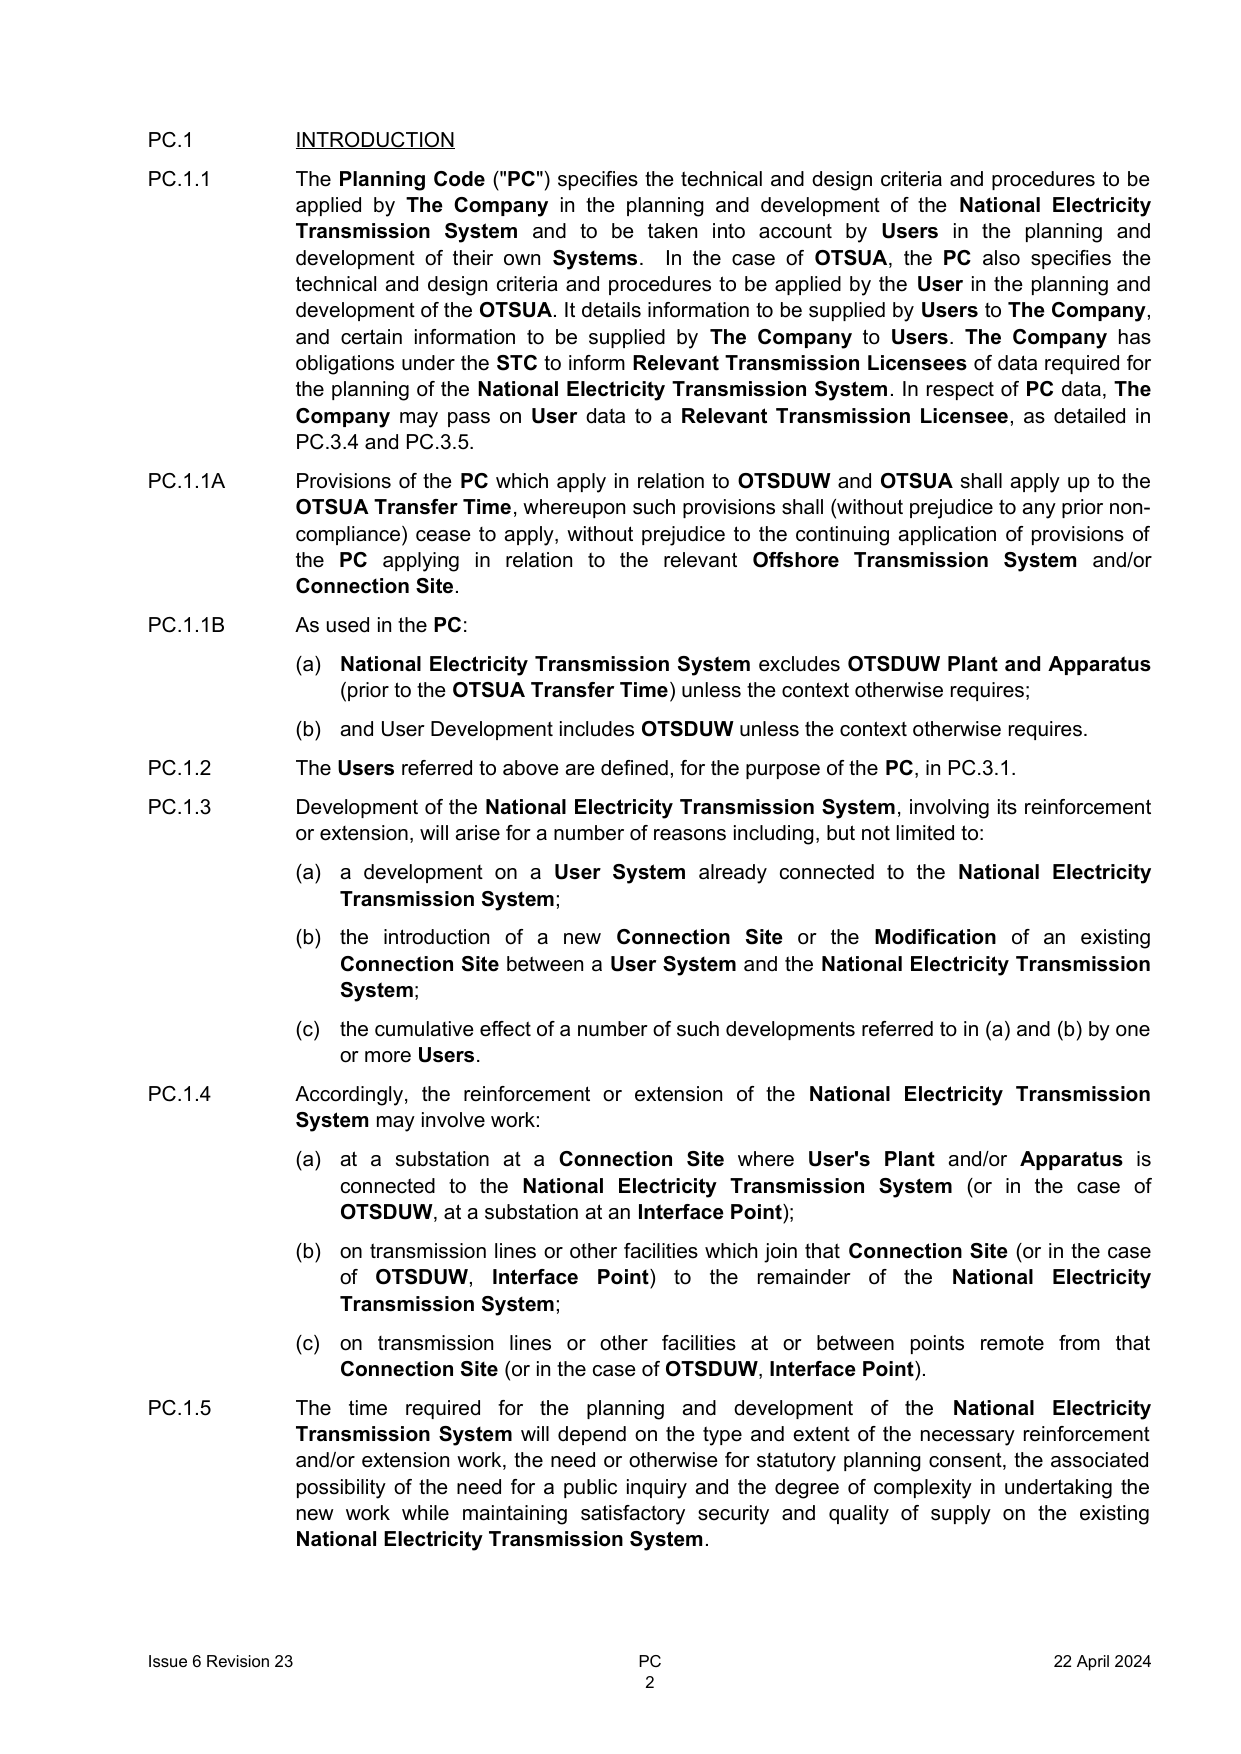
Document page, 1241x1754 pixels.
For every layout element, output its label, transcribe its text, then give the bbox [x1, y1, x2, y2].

text (c) on transmission lines or other facilities at or between points remote from that Connection Site (or in the case of OTSDUW, Interface Point). [295, 1330, 1152, 1381]
text PC.1.2 The Users referred to above are defined, for the purpose of the PC, in PC.3.1. [148, 756, 1152, 780]
text PC.1.3 Development of the National Electricity Transmission System, involving its reinforcement or extension, will arise for a number of reasons including, but not limited to: [148, 795, 1152, 845]
text PC.1.1 The Planning Code ("PC") specifies the technical and design criteria and procedures to be applied by The Company in the planning and development of the National Electricity Transmission System and to be taken into account by Users in the planning and development of their own Systems. In the case of OTSUA, the PC also specifies the technical and design criteria and procedures to be applied by the User in the planning and development of the OTSUA. It details information to be supplied by Users to The Company, and certain information to be supplied by The Company to Users. The Company has obligations under the STC to inform Relevant Transmission Licensees of data required for the planning of the National Electricity Transmission System. In respect of PC data, The Company may pass on User data to a Relevant Transmission Licensee, as detailed in PC.3.4 and PC.3.5. [148, 166, 1152, 454]
text (a) at a substation at a Connection Site where User's Plant and/or Apparatus is connected to the National Electricity Transmission System (or in the case of OTSDUW, at a substation at an Interface Point); [295, 1147, 1152, 1224]
text PC.1 INTRODUCTION [148, 127, 1152, 151]
text PC.1.1B As used in the PC: [148, 613, 1152, 637]
text (b) the introduction of a new Connection Site or the Modification of an existing Connection Site between a User System and the National Electricity Transmission System; [295, 925, 1152, 1002]
text (b) and User Development includes OTSDUW unless the context otherwise requires. [295, 717, 1152, 741]
text (c) the cumulative effect of a number of such developments referred to in (a) and (b) by one or more Users. [295, 1017, 1152, 1067]
text PC.1.1A Provisions of the PC which apply in relation to OTSDUW and OTSUA shall apply up to the OTSUA Transfer Time, whereupon such provisions shall (without prejudice to any prior non-compliance) cease to apply, without prejudice to the continuing application of provisions of the PC applying in relation to the relevant Offshore Transmission System and/or Connection Site. [148, 469, 1152, 598]
text PC.1.4 Accordingly, the reinforcement or extension of the National Electricity Transmission System may involve work: [148, 1082, 1152, 1132]
text (a) National Electricity Transmission System excludes OTSDUW Plant and Apparatus (prior to the OTSUA Transfer Time) unless the context otherwise requires; [295, 652, 1152, 702]
text PC.1.5 The time required for the planning and development of the National Electricity Transmission System will depend on the type and extent of the necessary reinforcement and/or extension work, the need or otherwise for statutory planning consent, the associated possibility of the need for a public inquiry and the degree of complexity in undertaking the new work while maintaining satisfactory security and quality of supply on the existing National Electricity Transmission System. [148, 1396, 1152, 1551]
text (b) on transmission lines or other facilities which join that Connection Site (or in the case of OTSDUW, Interface Point) to the remainder of the National Electricity Transmission System; [295, 1239, 1152, 1315]
text (a) a development on a User System already connected to the National Electricity Transmission System; [295, 860, 1152, 910]
